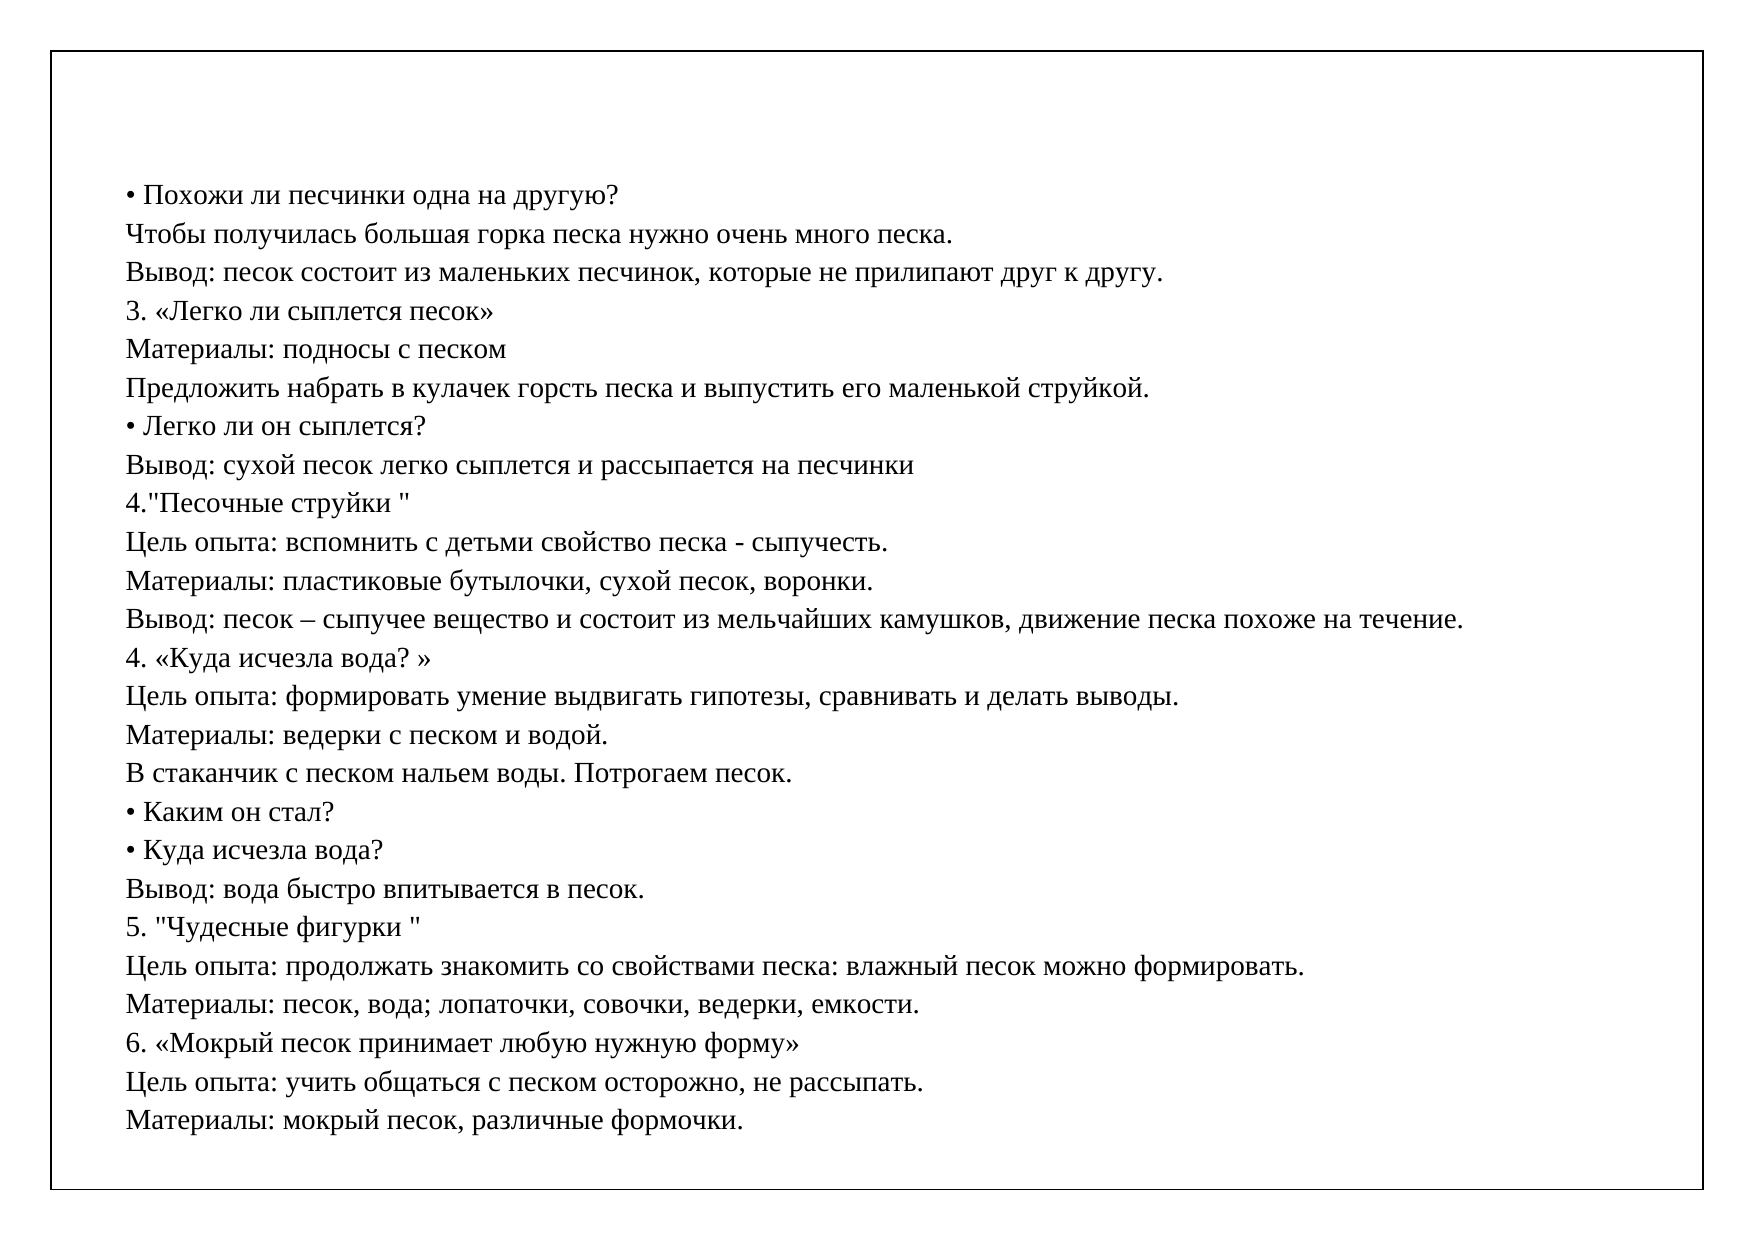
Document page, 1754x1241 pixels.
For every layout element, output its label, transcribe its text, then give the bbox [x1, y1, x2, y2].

text Материалы: мокрый песок, различные формочки. [118, 1102, 1636, 1136]
text • Легко ли он сыплется? [118, 408, 1636, 442]
text • Куда исчезла вода? [118, 832, 1636, 866]
text Материалы: пластиковые бутылочки, сухой песок, воронки. [118, 563, 1636, 596]
text 3. «Легко ли сыплется песок» [118, 293, 1636, 326]
text Цель опыта: учить общаться с песком осторожно, не рассыпать. [118, 1064, 1636, 1097]
text • Каким он стал? [118, 794, 1636, 827]
text Предложить набрать в кулачек горсть песка и выпустить его маленькой струйкой. [118, 370, 1636, 403]
text Материалы: подносы с песком [118, 331, 1636, 365]
text В стаканчик с песком нальем воды. Потрогаем песок. [118, 755, 1636, 789]
text Цель опыта: вспомнить с детьми свойство песка - сыпучесть. [118, 524, 1636, 558]
text 4."Песочные струйки " [118, 486, 1636, 519]
text Вывод: песок состоит из маленьких песчинок, которые не прилипают друг к другу. [118, 254, 1636, 288]
text 5. "Чудесные фигурки " [118, 909, 1636, 943]
text 4. «Куда исчезла вода? » [118, 640, 1636, 673]
text Материалы: песок, вода; лопаточки, совочки, ведерки, емкости. [118, 987, 1636, 1020]
text Вывод: вода быстро впитывается в песок. [118, 871, 1636, 904]
text • Похожи ли песчинки одна на другую? [118, 177, 1636, 211]
text Материалы: ведерки с песком и водой. [118, 717, 1636, 750]
text Цель опыта: формировать умение выдвигать гипотезы, сравнивать и делать выводы. [118, 678, 1636, 712]
text Вывод: сухой песок легко сыплется и рассыпается на песчинки [118, 447, 1636, 481]
text Чтобы получилась большая горка песка нужно очень много песка. [118, 216, 1636, 249]
text Цель опыта: продолжать знакомить со свойствами песка: влажный песок можно формировать. [118, 948, 1636, 982]
text Вывод: песок – сыпучее вещество и состоит из мельчайших камушков, движение песка похоже на течение. [118, 601, 1636, 635]
text 6. «Мокрый песок принимает любую нужную форму» [118, 1025, 1636, 1059]
